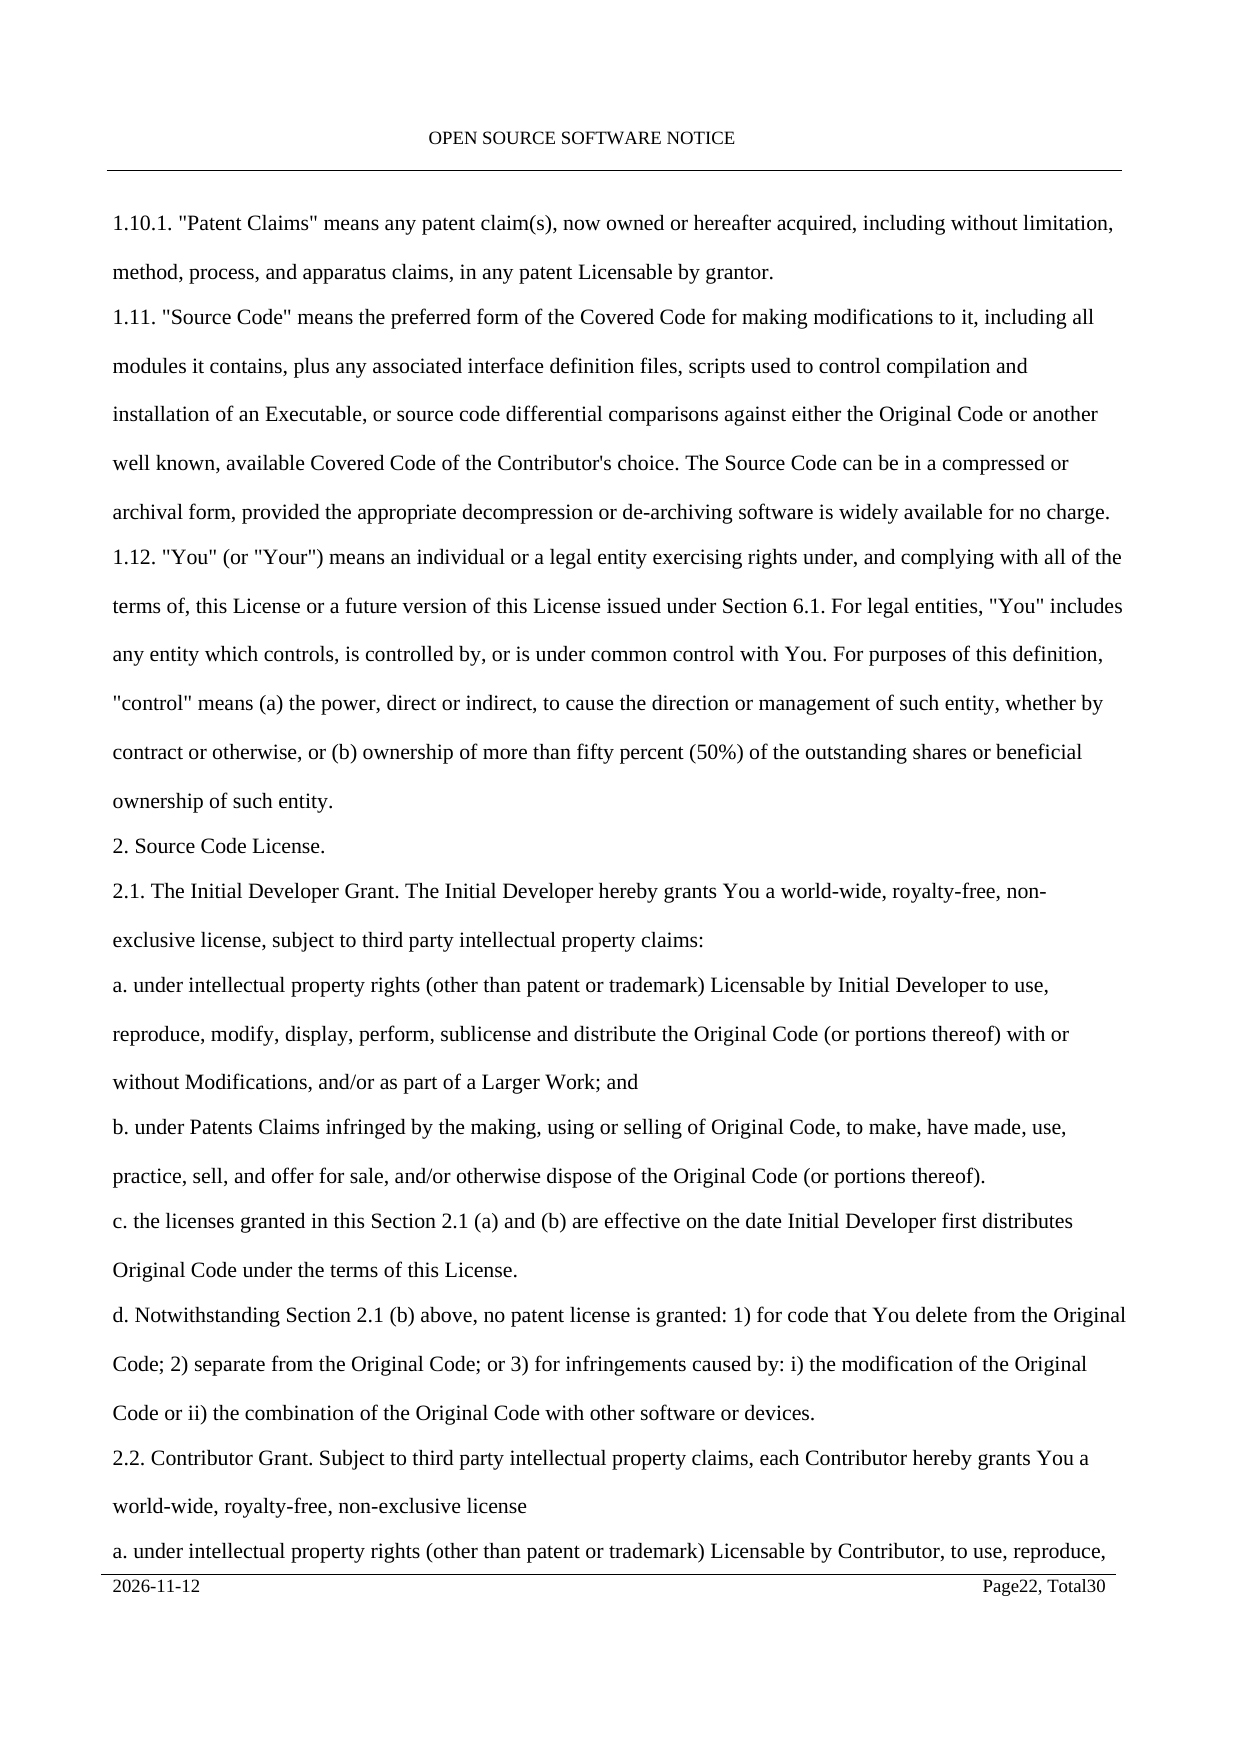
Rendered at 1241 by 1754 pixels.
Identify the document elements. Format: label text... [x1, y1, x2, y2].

text 1.11. "Source Code" means the preferred form of the Covered Code for making modifications to it, including all modules it contains, plus any associated interface definition files, scripts used to control compilation and installation of an Executable, or source code differential comparisons against either the Original Code or another well known, available Covered Code of the Contributor's choice. The Source Code can be in a compressed or archival form, provided the appropriate decompression or de-archiving software is widely available for no charge. [112, 300, 1128, 528]
text b. under Patents Claims infringed by the making, using or selling of Original Code, to make, have made, use, practice, sell, and offer for sale, and/or otherwise dispose of the Original Code (or portions thereof). [112, 1111, 1128, 1192]
text d. Notwithstanding Section 2.1 (b) above, no patent license is granted: 1) for code that You delete from the Original Code; 2) separate from the Original Code; or 3) for infringements caused by: i) the modification of the Original Code or ii) the combination of the Original Code with other software or devices. [112, 1298, 1128, 1428]
text 1.10.1. "Patent Claims" means any patent claim(s), now owned or hereafter acquired, including without limitation, method, process, and apparatus claims, in any patent Licensable by grantor. [112, 206, 1128, 288]
text 2.2. Contributor Grant. Subject to third party intellectual property claims, each Contributor hereby grants You a world-wide, royalty-free, non-exclusive license [112, 1441, 1128, 1522]
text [112, 1535, 1128, 1567]
text a. under intellectual property rights (other than patent or trademark) Licensable by Initial Developer to use, reproduce, modify, display, perform, sublicense and distribute the Original Code (or portions thereof) with or without Modifications, and/or as part of a Larger Work; and [112, 968, 1128, 1098]
text c. the licenses granted in this Section 2.1 (a) and (b) are effective on the date Initial Developer first distributes Original Code under the terms of this License. [112, 1204, 1128, 1286]
text 1.12. "You" (or "Your") means an individual or a legal entity exercising rights under, and complying with all of the terms of, this License or a future version of this License issued under Section 6.1. For legal entities, "You" includes any entity which controls, is controlled by, or is under common control with You. For purposes of this definition, "control" means (a) the power, direct or indirect, to cause the direction or management of such entity, whether by contract or otherwise, or (b) ownership of more than fifty percent (50%) of the outstanding shares or beneficial ownership of such entity. [112, 540, 1128, 817]
text 2. Source Code License. [112, 829, 1128, 862]
text 2.1. The Initial Developer Grant. The Initial Developer hereby grants You a world-wide, royalty-free, non-exclusive license, subject to third party intellectual property claims: [112, 874, 1128, 956]
